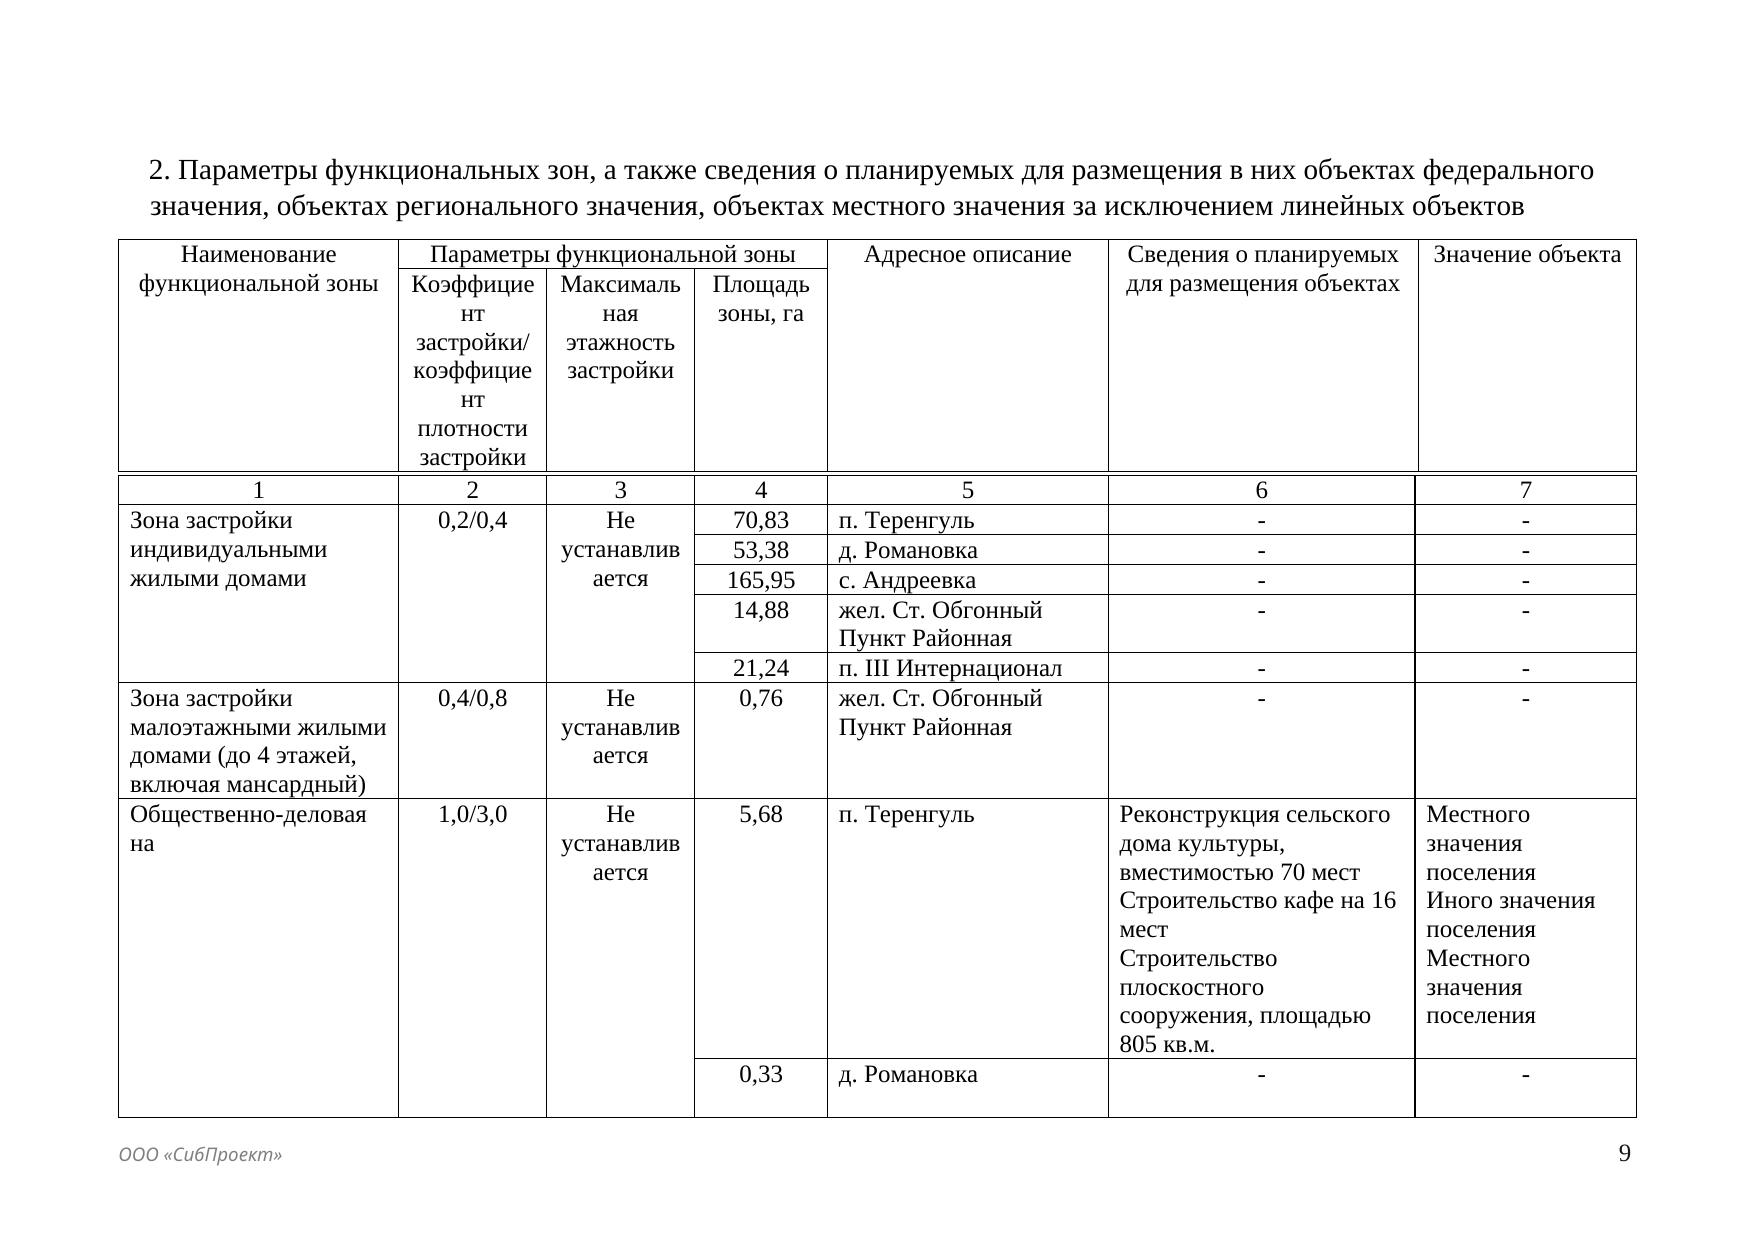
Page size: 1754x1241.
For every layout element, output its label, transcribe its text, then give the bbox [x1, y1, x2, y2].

table_header 3 [547, 476, 694, 504]
table_cell Реконструкция сельского дома культуры, вместимостью 70 мест Строительство кафе на 16 мест Строительство плоскостного сооружения, площадью 805 кв.м. [1109, 799, 1414, 1058]
table_cell Максимальная этажность застройки [547, 269, 694, 471]
table_cell 0,76 [695, 683, 827, 798]
subtitle 2. Параметры функциональных зон, а также сведения о планируемых для размещения в них объектах федерального значения, объектах регионального значения, объектах местного значения за исключением линейных объектов [149, 152, 1636, 222]
table_header 4 [695, 476, 827, 504]
table_cell Местного значения поселения Иного значения поселения Местного значения поселения [1416, 799, 1636, 1058]
table_cell - [1109, 595, 1414, 652]
table_cell п. Теренгуль [828, 799, 1108, 1058]
table_cell п. III Интернационал [828, 653, 1108, 682]
table_header 1 [119, 476, 398, 504]
table_cell жел. Ст. Обгонный Пункт Районная [828, 595, 1108, 652]
table_header Адресное описание [828, 240, 1108, 471]
table_cell - [1416, 535, 1636, 564]
table_cell д. Романовка [828, 535, 1108, 564]
table_cell 0,33 [695, 1059, 827, 1117]
table_header Наименование функциональной зоны [119, 240, 398, 471]
table_cell жел. Ст. Обгонный Пункт Районная [828, 683, 1108, 798]
table_cell - [1109, 505, 1414, 534]
table_header 5 [828, 476, 1108, 504]
table_cell 21,24 [695, 653, 827, 682]
table_cell - [1109, 1059, 1414, 1117]
table_header Сведения о планируемых для размещения объектах [1109, 240, 1418, 471]
table_cell 1,0/3,0 [399, 799, 546, 1117]
table_cell - [1416, 1059, 1636, 1117]
table_cell - [1416, 595, 1636, 652]
table_cell с. Андреевка [828, 565, 1108, 594]
table_cell Не устанавливается [547, 683, 694, 798]
table_cell Общественно-деловая на [119, 799, 398, 1117]
table_cell 53,38 [695, 535, 827, 564]
table_cell - [1109, 565, 1414, 594]
table_cell 14,88 [695, 595, 827, 652]
table_cell 70,83 [695, 505, 827, 534]
table_cell 0,2/0,4 [399, 505, 546, 682]
table_cell п. Теренгуль [828, 505, 1108, 534]
table_cell - [1416, 565, 1636, 594]
table_cell 0,4/0,8 [399, 683, 546, 798]
table_cell Не устанавливается [547, 799, 694, 1117]
table_header 6 [1109, 476, 1414, 504]
table_header 7 [1416, 476, 1636, 504]
table_cell - [1416, 653, 1636, 682]
table_cell - [1109, 683, 1414, 798]
table_header 2 [399, 476, 546, 504]
table_cell Не устанавливается [547, 505, 694, 682]
table_cell - [1416, 683, 1636, 798]
table_cell Коэффициент застройки/коэффициент плотности застройки [399, 269, 546, 471]
table_cell - [1109, 653, 1414, 682]
table_cell - [1109, 535, 1414, 564]
table_cell Зона застройки индивидуальными жилыми домами [119, 505, 398, 682]
table_header Параметры функциональной зоны [399, 240, 827, 268]
table_cell - [1416, 505, 1636, 534]
table_cell 165,95 [695, 565, 827, 594]
table_cell Площадь зоны, га [695, 269, 827, 471]
table_cell 5,68 [695, 799, 827, 1058]
table_header Значение объекта [1419, 240, 1636, 471]
table_cell Зона застройки малоэтажными жилыми домами (до 4 этажей, включая мансардный) [119, 683, 398, 798]
table_cell д. Романовка [828, 1059, 1108, 1117]
